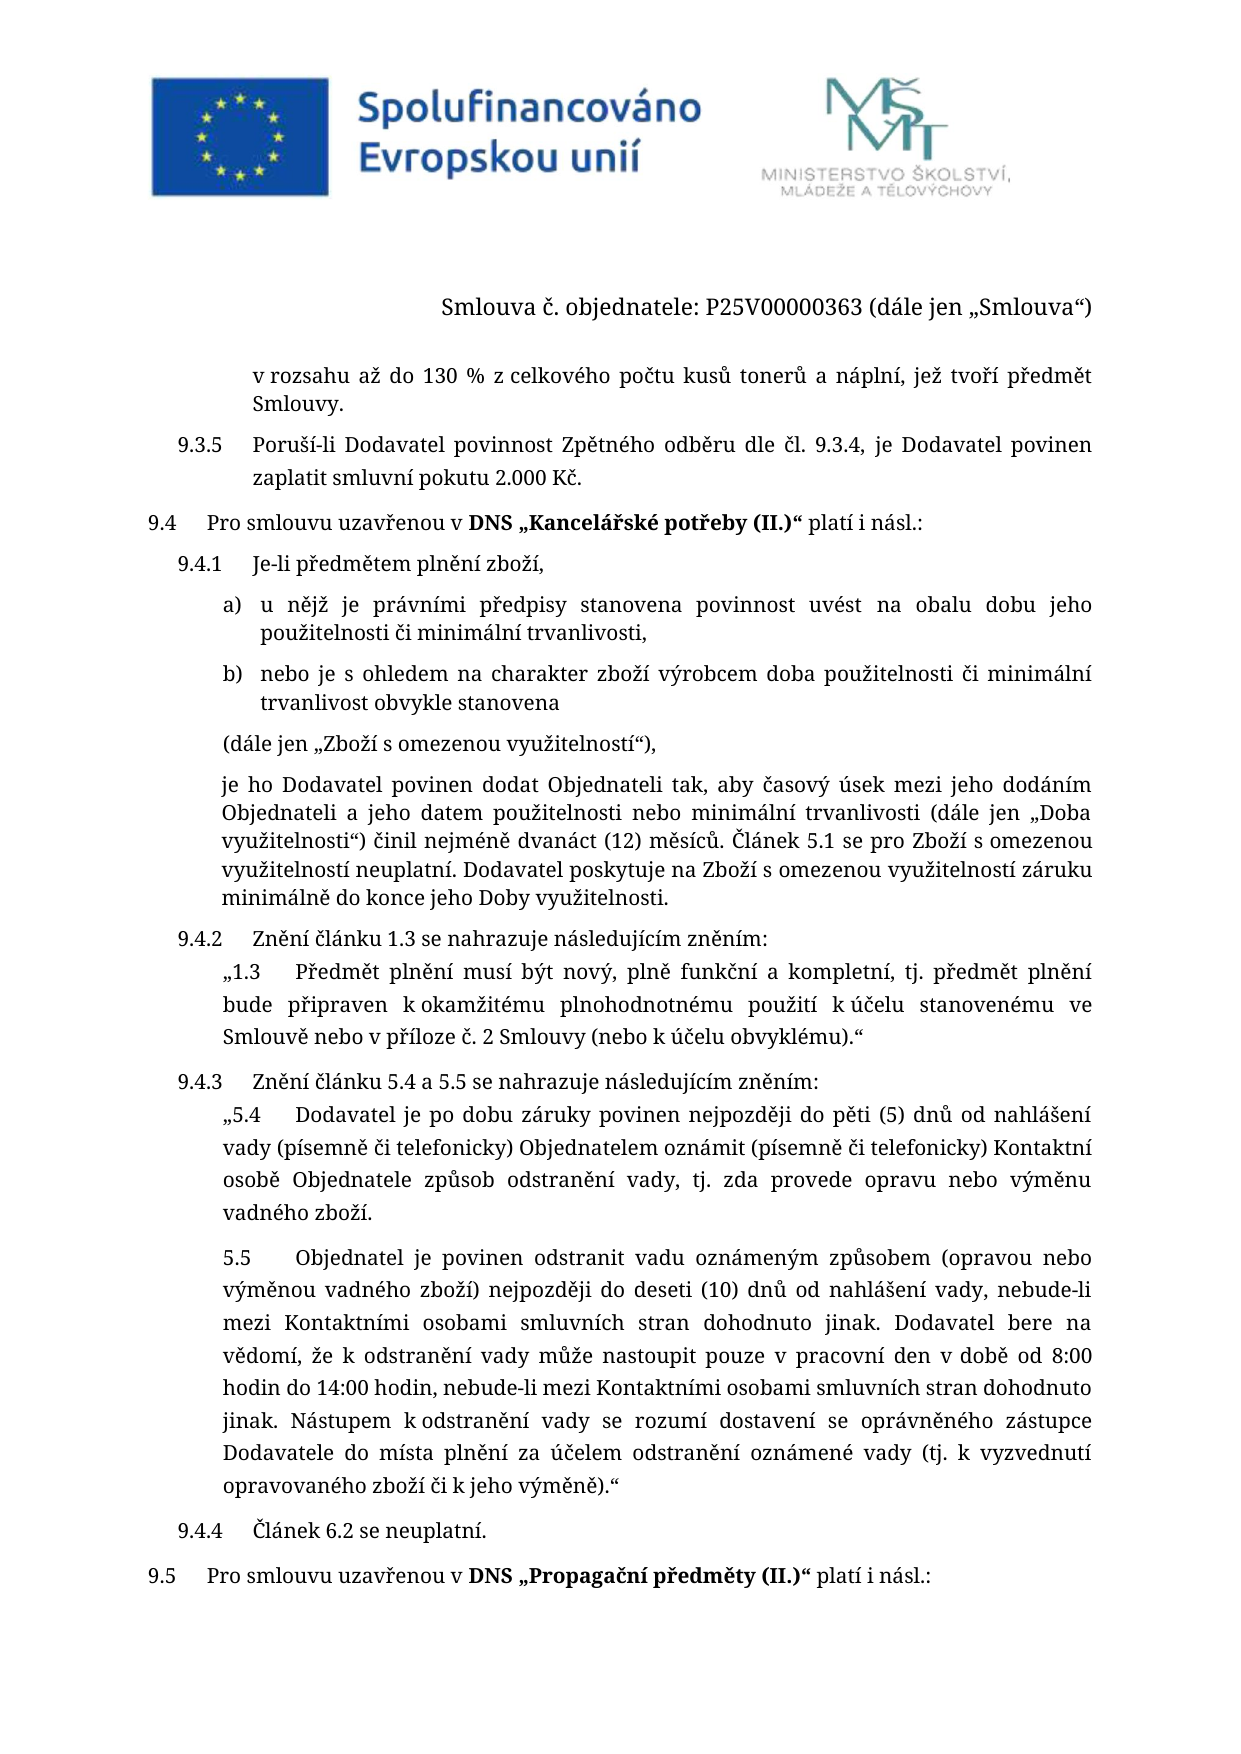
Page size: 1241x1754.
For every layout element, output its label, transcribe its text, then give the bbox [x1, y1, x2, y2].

list Znění článku 1.3 se nahrazuje následujícím zněním: [177, 924, 1093, 953]
list Článek 6.2 se neuplatní. [177, 1516, 1093, 1545]
text (dále jen „Zboží s omezenou využitelností“), [223, 729, 1093, 757]
list „5.4 Dodavatel je po dobu záruky povinen nejpozději do pěti (5) dnů od nahlášení vady (písemně či telefonicky) Objednatelem oznámit (písemně či telefonicky) Kontaktní osobě Objednatele způsob odstranění vady, tj. zda provede opravu nebo výměnu vadného zboží. [223, 1100, 1093, 1226]
list Je-li předmětem plnění zboží, [177, 549, 1093, 578]
list u nějž je právními předpisy stanovena povinnost uvést na obalu dobu jeho použitelnosti či minimální trvanlivosti, [223, 590, 1093, 647]
list Poruší-li Dodavatel povinnost Zpětného odběru dle čl. 9.3.4, je Dodavatel povinen zaplatit smluvní pokutu 2.000 Kč. [177, 431, 1093, 492]
list „1.3 Předmět plnění musí být nový, plně funkční a kompletní, tj. předmět plnění bude připraven k okamžitému plnohodnotnému použití k účelu stanovenému ve Smlouvě nebo v příloze č. 2 Smlouvy (nebo k účelu obvyklému).“ [223, 957, 1093, 1051]
list Pro smlouvu uzavřenou v DNS „Kancelářské potřeby (II.)“ platí i násl.: [148, 508, 1093, 537]
list nebo je s ohledem na charakter zboží výrobcem doba použitelnosti či minimální trvanlivost obvykle stanovena [223, 659, 1093, 716]
list 5.5 Objednatel je povinen odstranit vadu oznámeným způsobem (opravou nebo výměnou vadného zboží) nejpozději do deseti (10) dnů od nahlášení vady, nebude-li mezi Kontaktními osobami smluvních stran dohodnuto jinak. Dodavatel bere na vědomí, že k odstranění vady může nastoupit pouze v pracovní den v době od 8:00 hodin do 14:00 hodin, nebude-li mezi Kontaktními osobami smluvních stran dohodnuto jinak. Nástupem k odstranění vady se rozumí dostavení se oprávněného zástupce Dodavatele do místa plnění za účelem odstranění oznámené vady (tj. k vyzvednutí opravovaného zboží či k jeho výměně).“ [223, 1243, 1093, 1499]
list Pro smlouvu uzavřenou v DNS „Propagační předměty (II.)“ platí i násl.: [148, 1561, 1093, 1590]
picture [147, 73, 1012, 202]
list Znění článku 5.4 a 5.5 se nahrazuje následujícím zněním: [177, 1067, 1093, 1096]
text je ho Dodavatel povinen dodat Objednateli tak, aby časový úsek mezi jeho dodáním Objednateli a jeho datem použitelnosti nebo minimální trvanlivosti (dále jen „Doba využitelnosti“) činil nejméně dvanáct (12) měsíců. Článek 5.1 se pro Zboží s omezenou využitelností neuplatní. Dodavatel poskytuje na Zboží s omezenou využitelností záruku minimálně do konce jeho Doby využitelnosti. [221, 770, 1093, 912]
